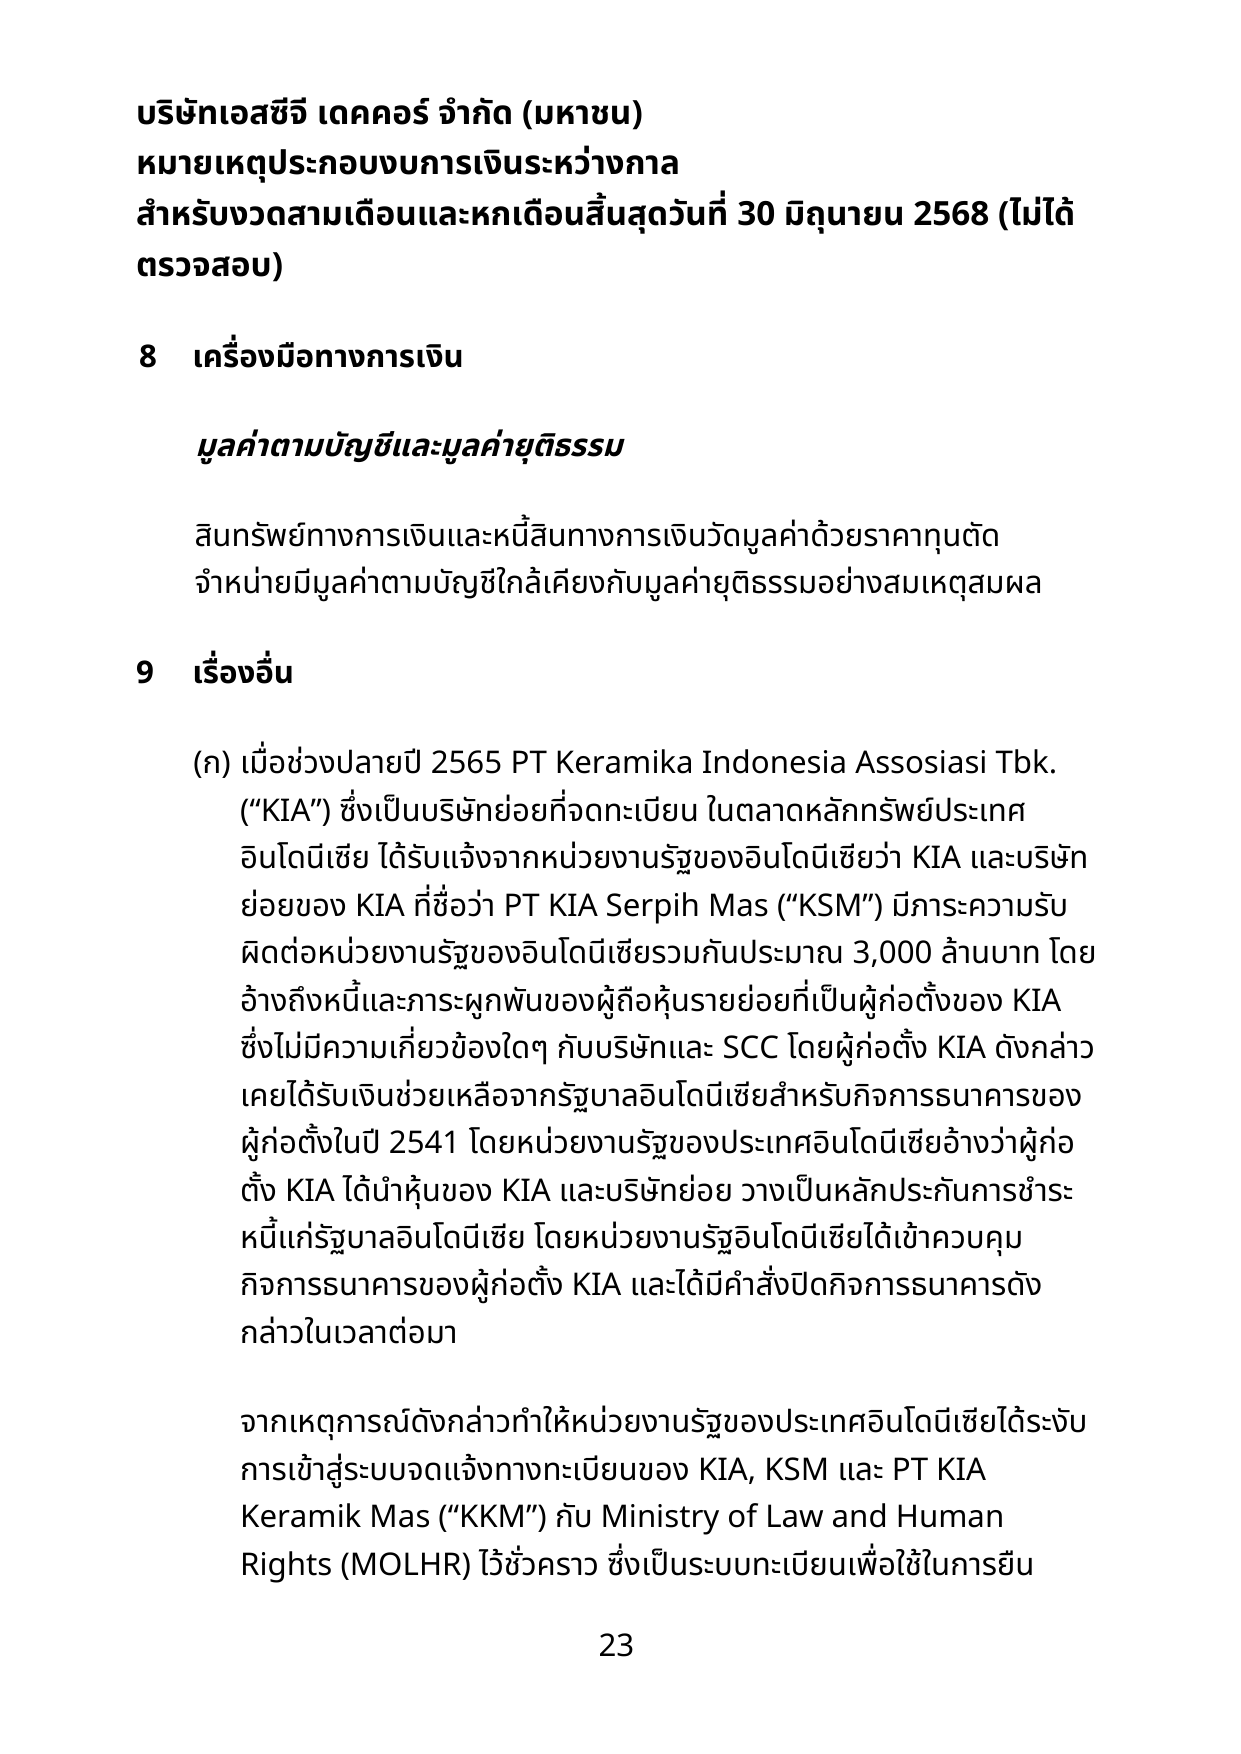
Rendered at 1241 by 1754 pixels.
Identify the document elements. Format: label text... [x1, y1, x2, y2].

list เมื่อช่วงปลายปี 2565 PT Keramika Indonesia Assosiasi Tbk. (“KIA”) ซึ่งเป็นบริษัทย่อยที่จดทะเบียน ในตลาดหลักทรัพย์ประเทศอินโดนีเซีย ได้รับแจ้งจากหน่วยงานรัฐของอินโดนีเซียว่า KIA และบริษัทย่อยของ KIA ที่ชื่อว่า PT KIA Serpih Mas (“KSM”) มีภาระความรับผิดต่อหน่วยงานรัฐของอินโดนีเซียรวมกันประมาณ 3,000 ล้านบาท โดยอ้างถึงหนี้และภาระผูกพันของผู้ถือหุ้นรายย่อยที่เป็นผู้ก่อตั้งของ KIA ซึ่งไม่มีความเกี่ยวข้องใดๆ กับบริษัทและ SCC โดยผู้ก่อตั้ง KIA ดังกล่าวเคยได้รับเงินช่วยเหลือจากรัฐบาลอินโดนีเซียสำหรับกิจการธนาคารของผู้ก่อตั้งในปี 2541 โดยหน่วยงานรัฐของประเทศอินโดนีเซียอ้างว่าผู้ก่อตั้ง KIA ได้นำหุ้นของ KIA และบริษัทย่อย วางเป็นหลักประกันการชำระหนี้แก่รัฐบาลอินโดนีเซีย โดยหน่วยงานรัฐอินโดนีเซียได้เข้าควบคุมกิจการธนาคารของผู้ก่อตั้ง KIA และได้มีคำสั่งปิดกิจการธนาคารดังกล่าวในเวลาต่อมา [193, 741, 1100, 1357]
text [240, 1400, 1100, 1589]
list เครื่องมือทางการเงิน [139, 333, 1099, 381]
text มูลค่าตามบัญชีและมูลค่ายุติธรรม [195, 424, 1097, 471]
text สินทรัพย์ทางการเงินและหนี้สินทางการเงินวัดมูลค่าด้วยราคาทุนตัดจำหน่ายมีมูลค่าตามบัญชีใกล้เคียงกับมูลค่ายุติธรรมอย่างสมเหตุสมผล [194, 513, 1097, 608]
list เรื่องอื่น [136, 650, 1097, 698]
